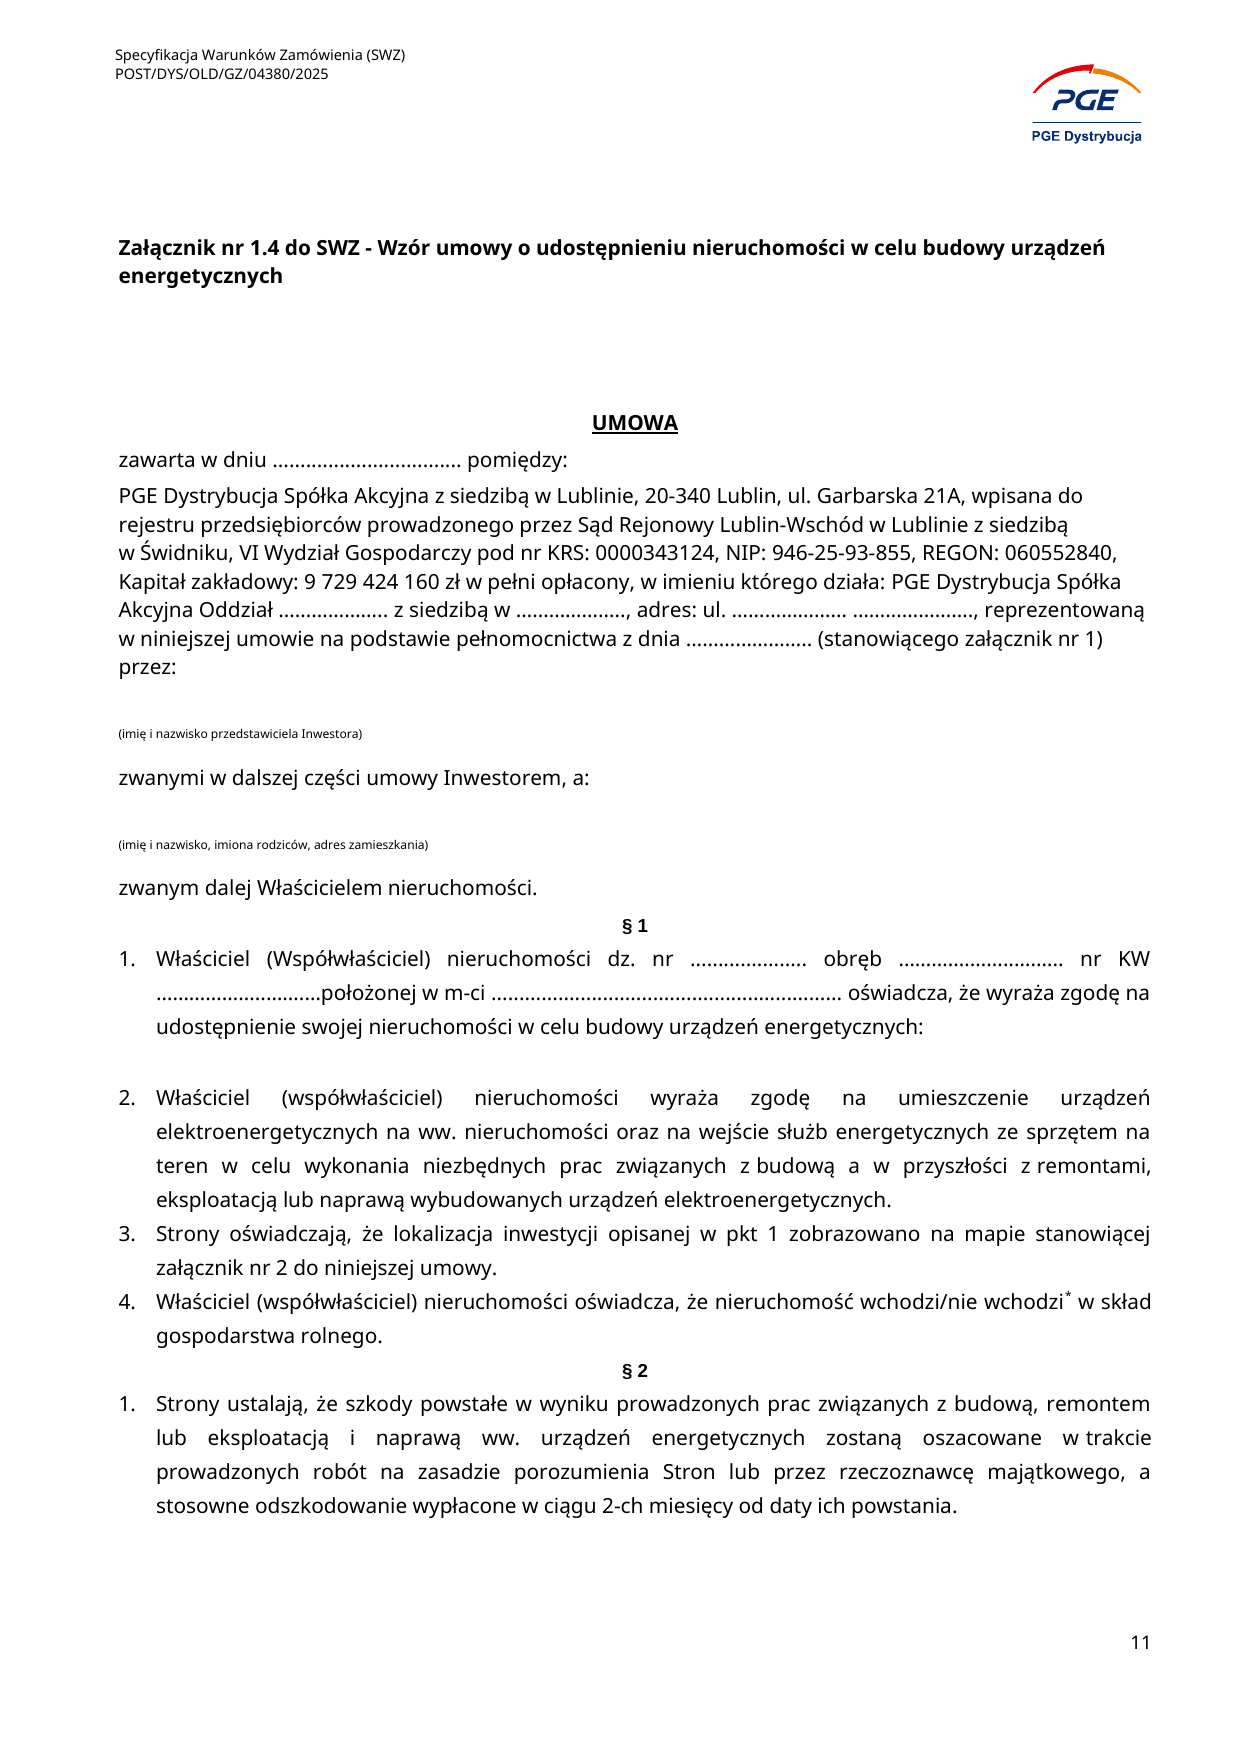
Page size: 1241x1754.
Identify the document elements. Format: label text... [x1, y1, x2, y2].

text zawarta w dniu .................................. pomiędzy: [118, 445, 1152, 473]
text UMOWA [118, 408, 1152, 437]
list Właściciel (współwłaściciel) nieruchomości wyraża zgodę na umieszczenie urządzeń elektroenergetycznych na ww. nieruchomości oraz na wejście służb energetycznych ze sprzętem na teren w celu wykonania niezbędnych prac związanych z budową a w przyszłości z remontami, eksploatacją lub naprawą wybudowanych urządzeń elektroenergetycznych. [118, 1083, 1152, 1213]
list Strony ustalają, że szkody powstałe w wyniku prowadzonych prac związanych z budową, remontem lub eksploatacją i naprawą ww. urządzeń energetycznych zostaną oszacowane w trakcie prowadzonych robót na zasadzie porozumienia Stron lub przez rzeczoznawcę majątkowego, a stosowne odszkodowanie wypłacone w ciągu 2-ch miesięcy od daty ich powstania. [118, 1389, 1152, 1520]
list Właściciel (współwłaściciel) nieruchomości oświadcza, że nieruchomość wchodzi/nie wchodzi* w skład gospodarstwa rolnego. [118, 1287, 1152, 1349]
text zwanym dalej Właścicielem nieruchomości. [118, 873, 1152, 901]
text zwanymi w dalszej części umowy Inwestorem, a: [118, 763, 1152, 791]
text PGE Dystrybucja Spółka Akcyjna z siedzibą w Lublinie, 20-340 Lublin, ul. Garbarska 21A, wpisana do rejestru przedsiębiorców prowadzonego przez Sąd Rejonowy Lublin-Wschód w Lublinie z siedzibą w Świdniku, VI Wydział Gospodarczy pod nr KRS: 0000343124, NIP: 946-25-93-855, REGON: 060552840, Kapitał zakładowy: 9 729 424 160 zł w pełni opłacony, w imieniu którego działa: PGE Dystrybucja Spółka Akcyjna Oddział ……………….. z siedzibą w ……………….., adres: ul. ………………… …………………., reprezentowaną w niniejszej umowie na podstawie pełnomocnictwa z dnia ………………….. (stanowiącego załącznik nr 1) przez: [118, 482, 1152, 681]
text Załącznik nr 1.4 do SWZ - Wzór umowy o udostępnieniu nieruchomości w celu budowy urządzeń energetycznych [118, 233, 1152, 289]
text (imię i nazwisko przedstawiciela Inwestora) [118, 726, 1152, 754]
list Właściciel (Współwłaściciel) nieruchomości dz. nr ..................... obręb ……….………..….….. nr KW ………………..…….…położonej w m-ci ............................................................... oświadcza, że wyraża zgodę na udostępnienie swojej nieruchomości w celu budowy urządzeń energetycznych: [118, 944, 1152, 1040]
text (imię i nazwisko, imiona rodziców, adres zamieszkania) [118, 836, 1152, 864]
list Strony oświadczają, że lokalizacja inwestycji opisanej w pkt 1 zobrazowano na mapie stanowiącej załącznik nr 2 do niniejszej umowy. [118, 1219, 1152, 1281]
